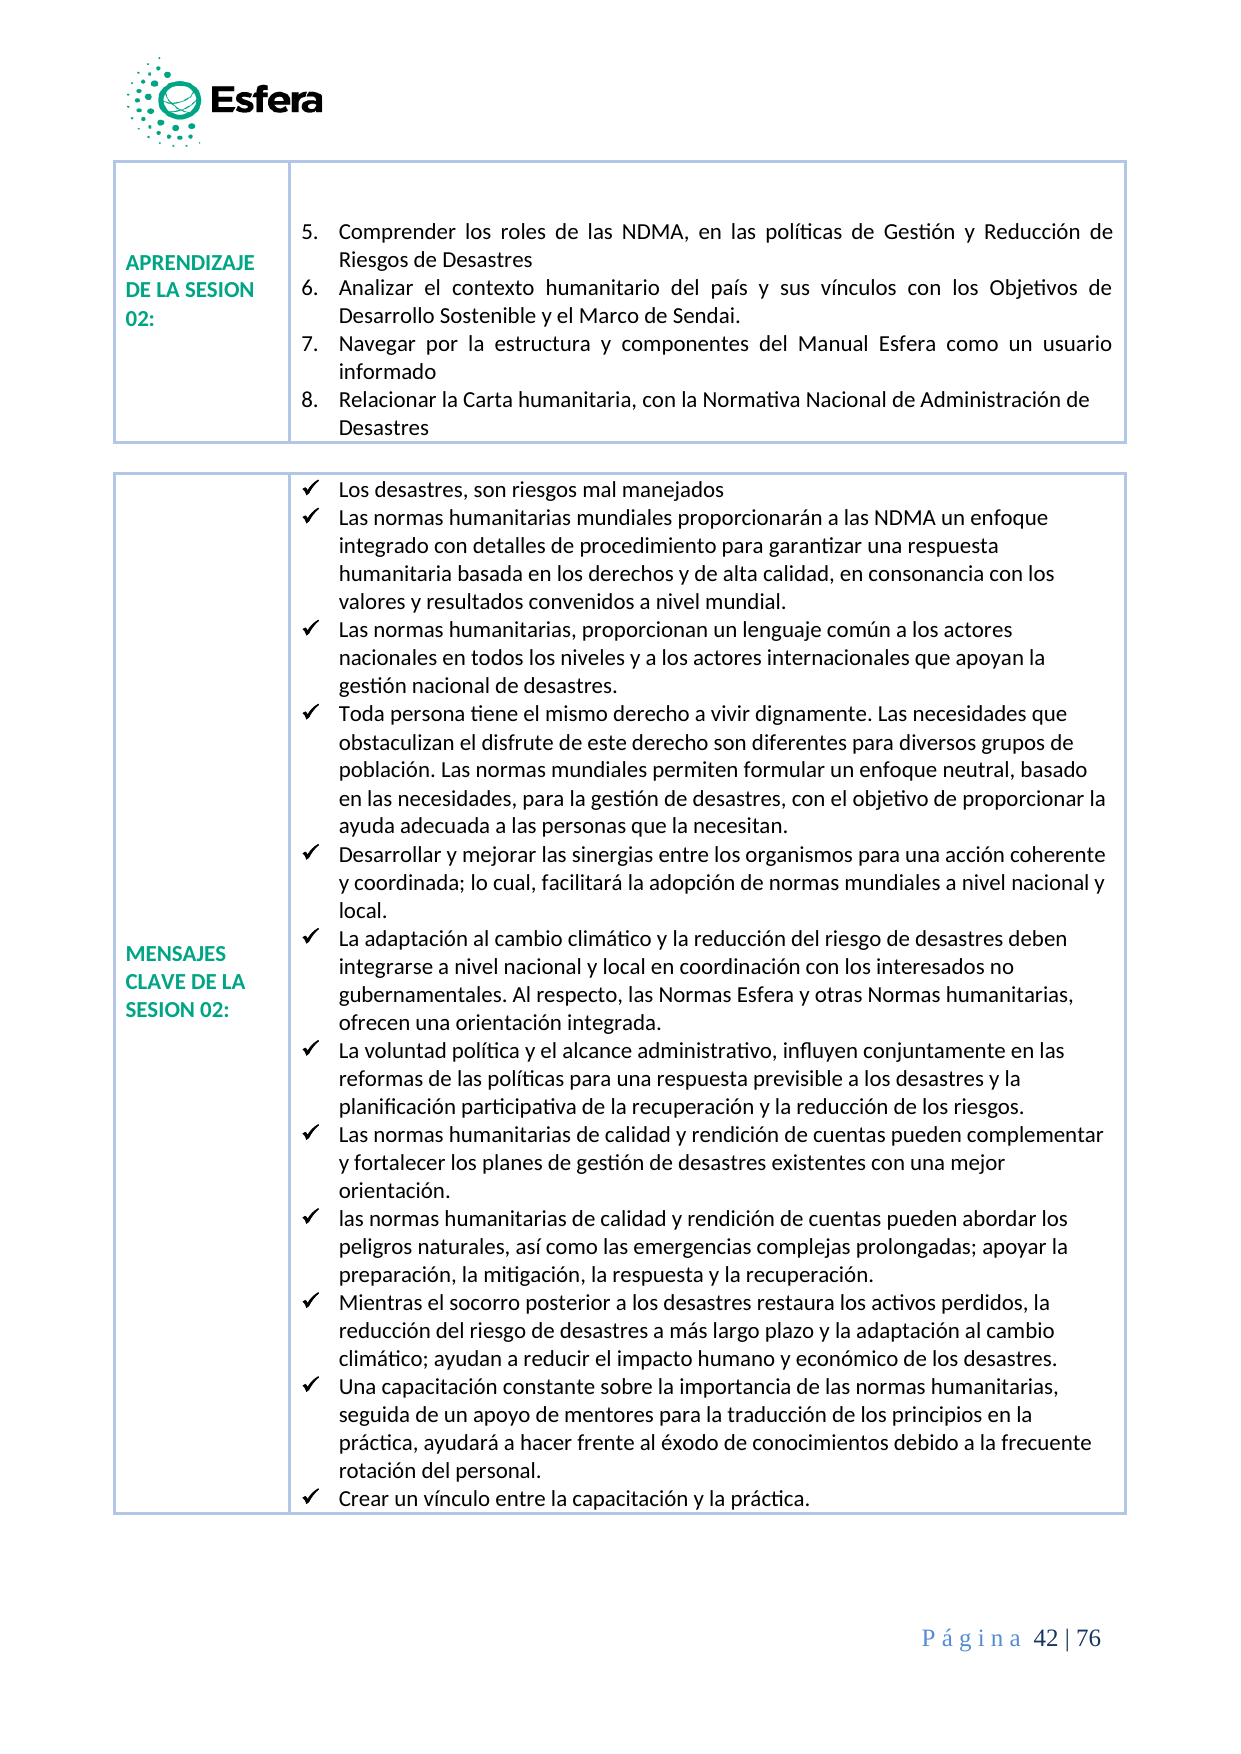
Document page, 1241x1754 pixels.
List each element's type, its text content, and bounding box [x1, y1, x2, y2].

picture [126, 57, 323, 147]
table_header OBJETIVOS DE APRENDIZAJE DE LA SESION 02: [116, 163, 288, 441]
table_header Los desastres, son riesgos mal manejados Las normas humanitarias mundiales proporcionarán a las NDMA un enfoque integrado con detalles de procedimiento para garantizar una respuesta humanitaria basada en los derechos y de alta calidad, en consonancia con los valores y resultados convenidos a nivel mundial. Las normas humanitarias, proporcionan un lenguaje común a los actores nacionales en todos los niveles y a los actores internacionales que apoyan la gestión nacional de desastres. Toda persona tiene el mismo derecho a vivir dignamente. Las necesidades que obstaculizan el disfrute de este derecho son diferentes para diversos grupos de población. Las normas mundiales permiten formular un enfoque neutral, basado en las necesidades, para la gestión de desastres, con el objetivo de proporcionar la ayuda adecuada a las personas que la necesitan. Desarrollar y mejorar las sinergias entre los organismos para una acción coherente y coordinada; lo cual, facilitará la adopción de normas mundiales a nivel nacional y local. La adaptación al cambio climático y la reducción del riesgo de desastres deben integrarse a nivel nacional y local en coordinación con los interesados no gubernamentales. Al respecto, las Normas Esfera y otras Normas humanitarias, ofrecen una orientación integrada. La voluntad política y el alcance administrativo, influyen conjuntamente en las reformas de las políticas para una respuesta previsible a los desastres y la planificación participativa de la recuperación y la reducción de los riesgos. Las normas humanitarias de calidad y rendición de cuentas pueden complementar y fortalecer los planes de gestión de desastres existentes con una mejor orientación. las normas humanitarias de calidad y rendición de cuentas pueden abordar los peligros naturales, así como las emergencias complejas prolongadas; apoyar la preparación, la mitigación, la respuesta y la recuperación. Mientras el socorro posterior a los desastres restaura los activos perdidos, la reducción del riesgo de desastres a más largo plazo y la adaptación al cambio climático; ayudan a reducir el impacto humano y económico de los desastres. Una capacitación constante sobre la importancia de las normas humanitarias, seguida de un apoyo de mentores para la traducción de los principios en la práctica, ayudará a hacer frente al éxodo de conocimientos debido a la frecuente rotación del personal. Crear un vínculo entre la capacitación y la práctica. [291, 475, 1124, 1512]
table_header MENSAJES CLAVE DE LA SESION 02: [116, 475, 288, 1512]
